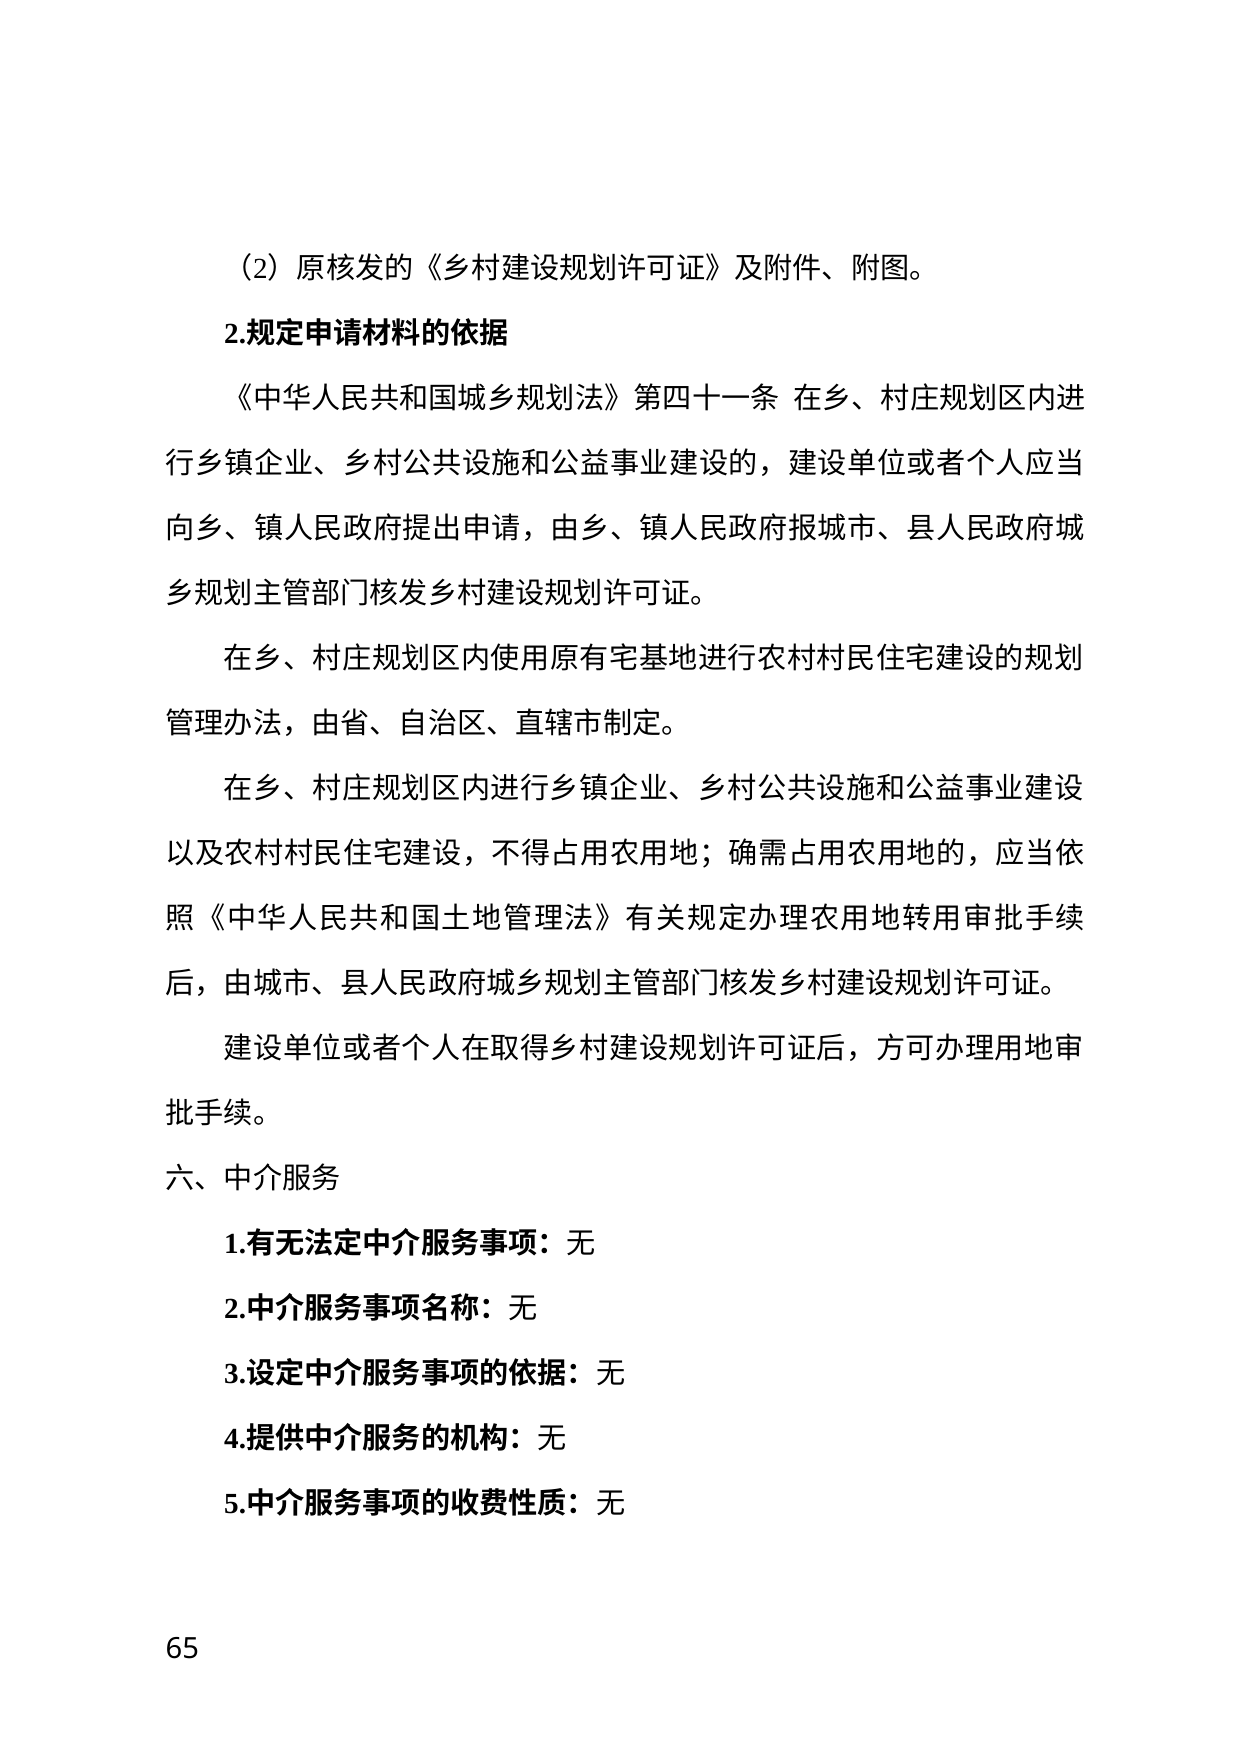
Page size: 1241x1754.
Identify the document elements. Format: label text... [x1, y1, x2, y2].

text 5.中介服务事项的收费性质：无 [165, 1468, 1087, 1533]
list 2.规定申请材料的依据 [165, 298, 1087, 363]
text 3.设定中介服务事项的依据：无 [165, 1338, 1087, 1403]
text 在乡、村庄规划区内使用原有宅基地进行农村村民住宅建设的规划管理办法，由省、自治区、直辖市制定。 [165, 623, 1087, 753]
text （2）原核发的《乡村建设规划许可证》及附件、附图。 [165, 233, 1087, 298]
text 4.提供中介服务的机构：无 [165, 1403, 1087, 1468]
list 六、中介服务 [165, 1143, 1087, 1208]
text 在乡、村庄规划区内进行乡镇企业、乡村公共设施和公益事业建设以及农村村民住宅建设，不得占用农用地；确需占用农用地的，应当依照《中华人民共和国土地管理法》有关规定办理农用地转用审批手续后，由城市、县人民政府城乡规划主管部门核发乡村建设规划许可证。 [165, 753, 1087, 1013]
text 《中华人民共和国城乡规划法》第四十一条 在乡、村庄规划区内进行乡镇企业、乡村公共设施和公益事业建设的，建设单位或者个人应当向乡、镇人民政府提出申请，由乡、镇人民政府报城市、县人民政府城乡规划主管部门核发乡村建设规划许可证。 [165, 363, 1087, 623]
text 2.中介服务事项名称：无 [165, 1273, 1087, 1338]
text 1.有无法定中介服务事项：无 [165, 1208, 1087, 1273]
text 建设单位或者个人在取得乡村建设规划许可证后，方可办理用地审批手续。 [165, 1013, 1087, 1143]
